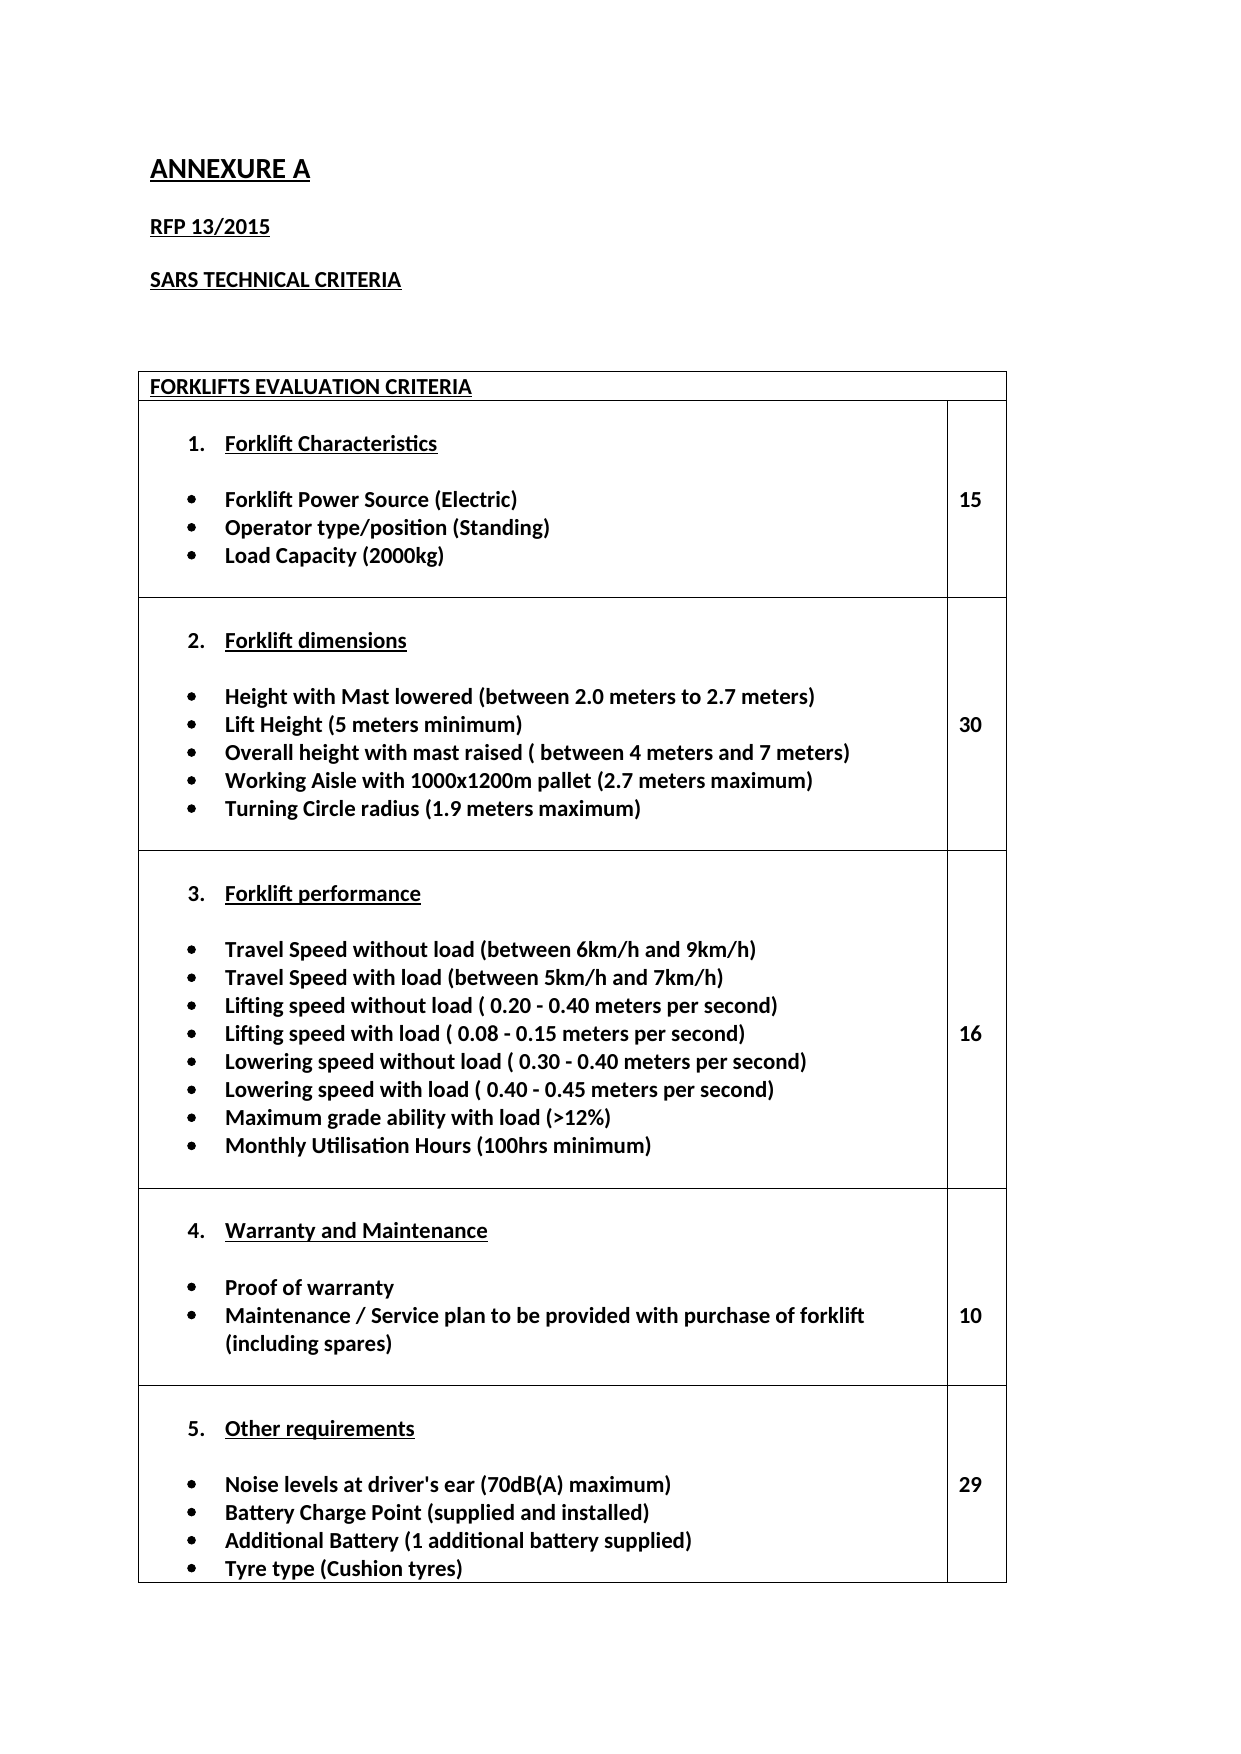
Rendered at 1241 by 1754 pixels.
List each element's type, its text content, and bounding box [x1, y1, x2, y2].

table_cell 30 [948, 598, 1006, 850]
table_cell 16 [948, 851, 1006, 1188]
table_cell Forklift dimensions Height with Mast lowered (between 2.0 meters to 2.7 meters) Lift Height (5 meters minimum) Overall height with mast raised ( between 4 meters and 7 meters) Working Aisle with 1000x1200m pallet (2.7 meters maximum) Turning Circle radius (1.9 meters maximum) [139, 598, 947, 850]
table_header FORKLIFTS EVALUATION CRITERIA [139, 372, 1006, 400]
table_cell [139, 1386, 947, 1582]
table_cell 10 [948, 1189, 1006, 1385]
text RFP 13/2015 [150, 212, 1090, 240]
text ANNEXURE A [150, 150, 1090, 186]
table_cell 15 [948, 401, 1006, 597]
table_cell 29 [948, 1386, 1006, 1582]
table_cell Forklift Characteristics Forklift Power Source (Electric) Operator type/position (Standing) Load Capacity (2000kg) [139, 401, 947, 597]
table_cell Warranty and Maintenance Proof of warranty Maintenance / Service plan to be provided with purchase of forklift (including spares) [139, 1189, 947, 1385]
text SARS TECHNICAL CRITERIA [150, 265, 1090, 293]
table_cell Forklift performance Travel Speed without load (between 6km/h and 9km/h) Travel Speed with load (between 5km/h and 7km/h) Lifting speed without load ( 0.20 - 0.40 meters per second) Lifting speed with load ( 0.08 - 0.15 meters per second) Lowering speed without load ( 0.30 - 0.40 meters per second) Lowering speed with load ( 0.40 - 0.45 meters per second) Maximum grade ability with load (>12%) Monthly Utilisation Hours (100hrs minimum) [139, 851, 947, 1188]
